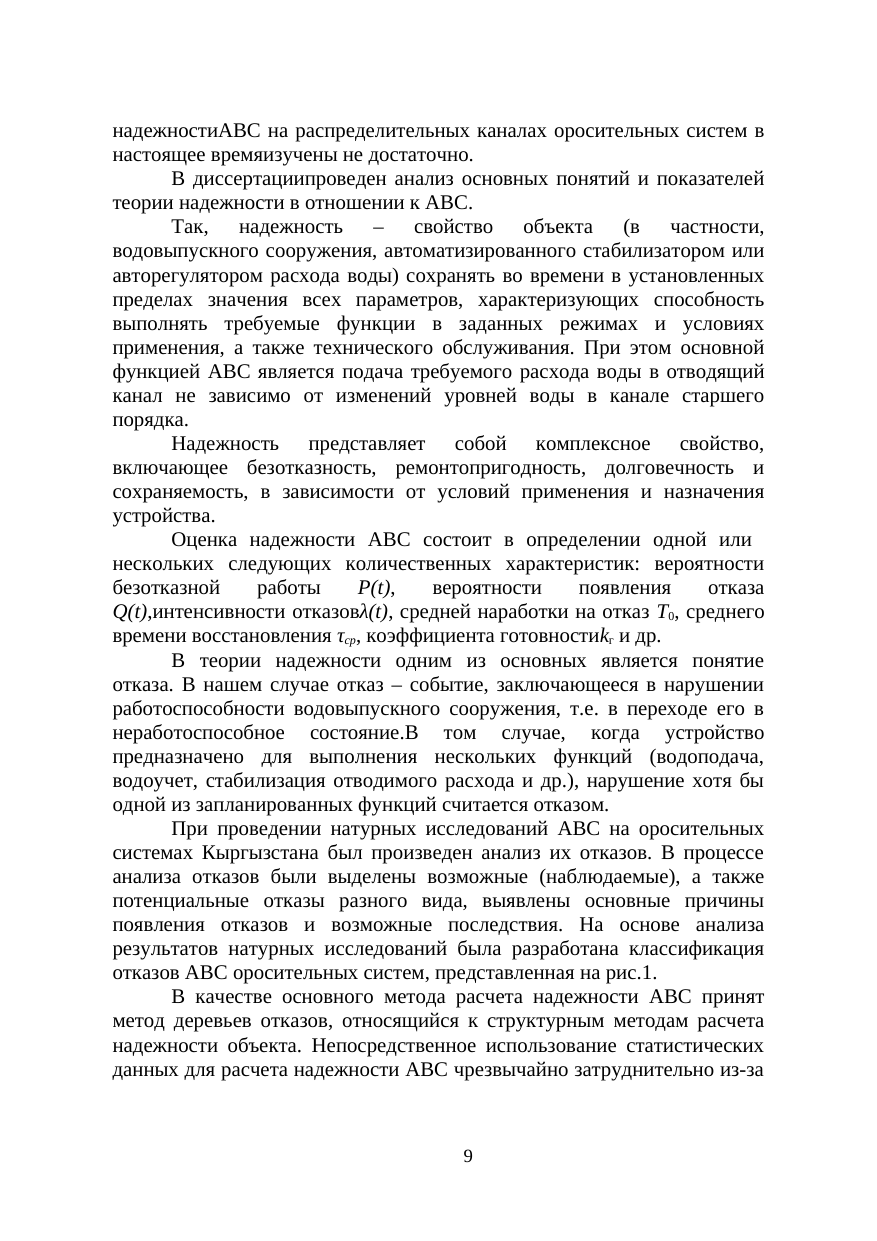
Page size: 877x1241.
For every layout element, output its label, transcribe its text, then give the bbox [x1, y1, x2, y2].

text При проведении натурных исследований АВС на оросительных системах Кыргызстана был произведен анализ их отказов. В процессе анализа отказов были выделены возможные (наблюдаемые), а также потенциальные отказы разного вида, выявлены основные причины появления отказов и возможные последствия. На основе анализа результатов натурных исследований была разработана классификация отказов АВС оросительных систем, представленная на рис.1. [112, 816, 765, 984]
text Оценка надежности АВС состоит в определении одной или нескольких следующих количественных характеристик: вероятности безотказной работы P(t), вероятности появления отказа Q(t),интенсивности отказовλ(t), средней наработки на отказ Т0, среднего времени восстановления τср, коэффициента готовностиkг и др. [112, 527, 765, 647]
text В диссертациипроведен анализ основных понятий и показателей теории надежности в отношении к АВС. [112, 166, 765, 214]
text Надежность представляет собой комплексное свойство, включающее безотказность, ремонтопригодность, долговечность и сохраняемость, в зависимости от условий применения и назначения устройства. [112, 431, 765, 527]
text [112, 984, 765, 1081]
text Так, надежность – свойство объекта (в частности, водовыпускного сооружения, автоматизированного стабилизатором или авторегулятором расхода воды) сохранять во времени в установленных пределах значения всех параметров, характеризующих способность выполнять требуемые функции в заданных режимах и условиях применения, а также технического обслуживания. При этом основной функцией АВС является подача требуемого расхода воды в отводящий канал не зависимо от изменений уровней воды в канале старшего порядка. [112, 214, 765, 431]
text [112, 118, 765, 166]
text В теории надежности одним из основных является понятие отказа. В нашем случае отказ – событие, заключающееся в нарушении работоспособности водовыпускного сооружения, т.е. в переходе его в неработоспособное состояние.В том случае, когда устройство предназначено для выполнения нескольких функций (водоподача, водоучет, стабилизация отводимого расхода и др.), нарушение хотя бы одной из запланированных функций считается отказом. [112, 647, 765, 816]
